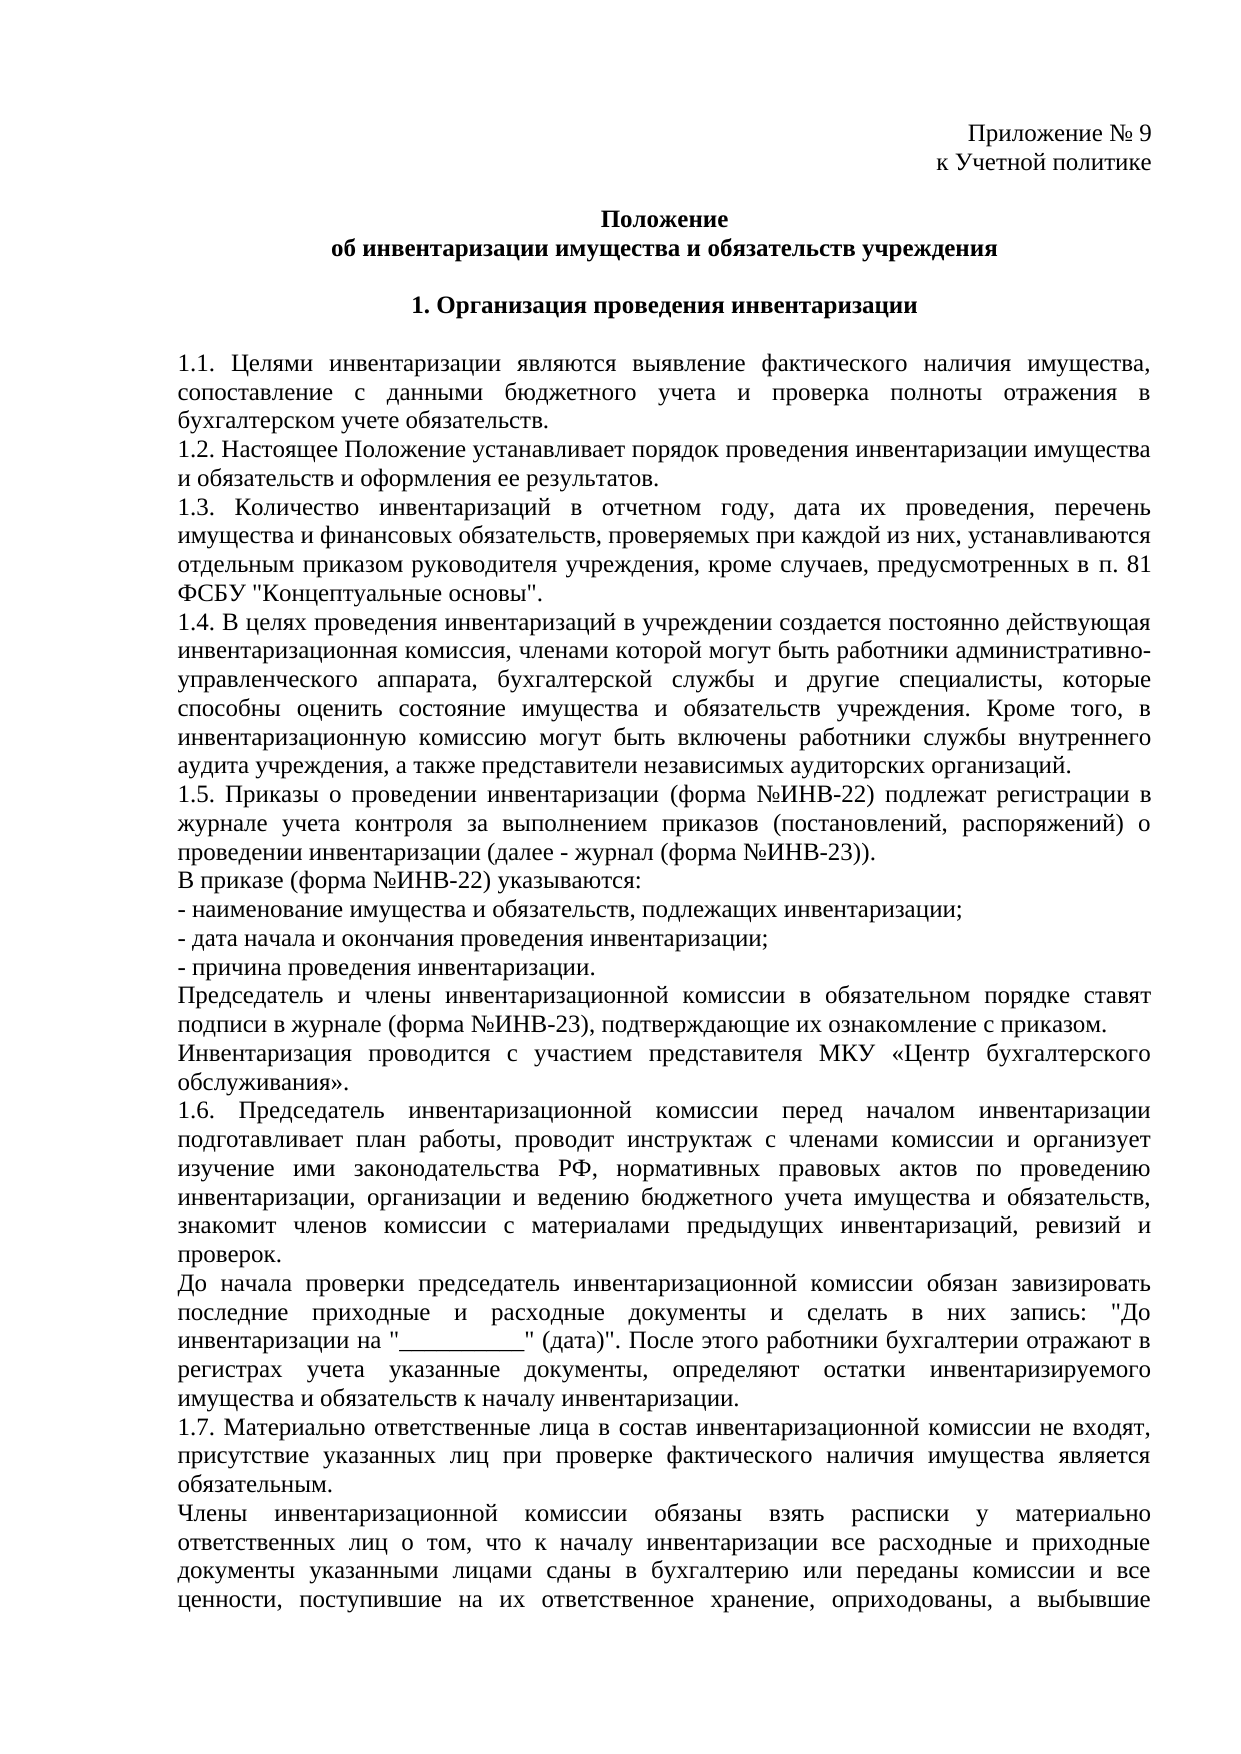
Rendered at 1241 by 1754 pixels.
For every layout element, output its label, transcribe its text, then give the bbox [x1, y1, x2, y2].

text Приложение № 9 [177, 118, 1152, 147]
text 1.5. Приказы о проведении инвентаризации (форма №ИНВ-22) подлежат регистрации в журнале учета контроля за выполнением приказов (постановлений, распоряжений) о проведении инвентаризации (далее - журнал (форма №ИНВ-23)). [177, 779, 1152, 866]
text До начала проверки председатель инвентаризационной комиссии обязан завизировать последние приходные и расходные документы и сделать в них запись: "До инвентаризации на "__________" (дата)". После этого работники бухгалтерии отражают в регистрах учета указанные документы, определяют остатки инвентаризируемого имущества и обязательств к началу инвентаризации. [177, 1268, 1152, 1412]
text - причина проведения инвентаризации. [177, 952, 1152, 981]
text 1.2. Настоящее Положение устанавливает порядок проведения инвентаризации имущества и обязательств и оформления ее результатов. [177, 434, 1152, 492]
text 1.3. Количество инвентаризаций в отчетном году, дата их проведения, перечень имущества и финансовых обязательств, проверяемых при каждой из них, устанавливаются отдельным приказом руководителя учреждения, кроме случаев, предусмотренных в п. 81 ФСБУ "Концептуальные основы". [177, 492, 1152, 607]
text Положение [177, 204, 1152, 233]
text - дата начала и окончания проведения инвентаризации; [177, 923, 1152, 952]
text 1. Организация проведения инвентаризации [177, 291, 1152, 319]
text - наименование имущества и обязательств, подлежащих инвентаризации; [177, 894, 1152, 923]
text Председатель и члены инвентаризационной комиссии в обязательном порядке ставят подписи в журнале (форма №ИНВ-23), подтверждающие их ознакомление с приказом. [177, 981, 1152, 1038]
text 1.6. Председатель инвентаризационной комиссии перед началом инвентаризации подготавливает план работы, проводит инструктаж с членами комиссии и организует изучение ими законодательства РФ, нормативных правовых актов по проведению инвентаризации, организации и ведению бюджетного учета имущества и обязательств, знакомит членов комиссии с материалами предыдущих инвентаризаций, ревизий и проверок. [177, 1096, 1152, 1268]
text к Учетной политике [177, 147, 1152, 176]
text Инвентаризация проводится с участием представителя МКУ «Центр бухгалтерского обслуживания». [177, 1038, 1152, 1096]
text 1.4. В целях проведения инвентаризаций в учреждении создается постоянно действующая инвентаризационная комиссия, членами которой могут быть работники административно-управленческого аппарата, бухгалтерской службы и другие специалисты, которые способны оценить состояние имущества и обязательств учреждения. Кроме того, в инвентаризационную комиссию могут быть включены работники службы внутреннего аудита учреждения, а также представители независимых аудиторских организаций. [177, 607, 1152, 779]
text В приказе (форма №ИНВ-22) указываются: [177, 866, 1152, 894]
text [177, 1498, 1152, 1613]
text 1.1. Целями инвентаризации являются выявление фактического наличия имущества, сопоставление с данными бюджетного учета и проверка полноты отражения в бухгалтерском учете обязательств. [177, 348, 1152, 434]
text об инвентаризации имущества и обязательств учреждения [177, 233, 1152, 262]
text 1.7. Материально ответственные лица в состав инвентаризационной комиссии не входят, присутствие указанных лиц при проверке фактического наличия имущества является обязательным. [177, 1412, 1152, 1498]
